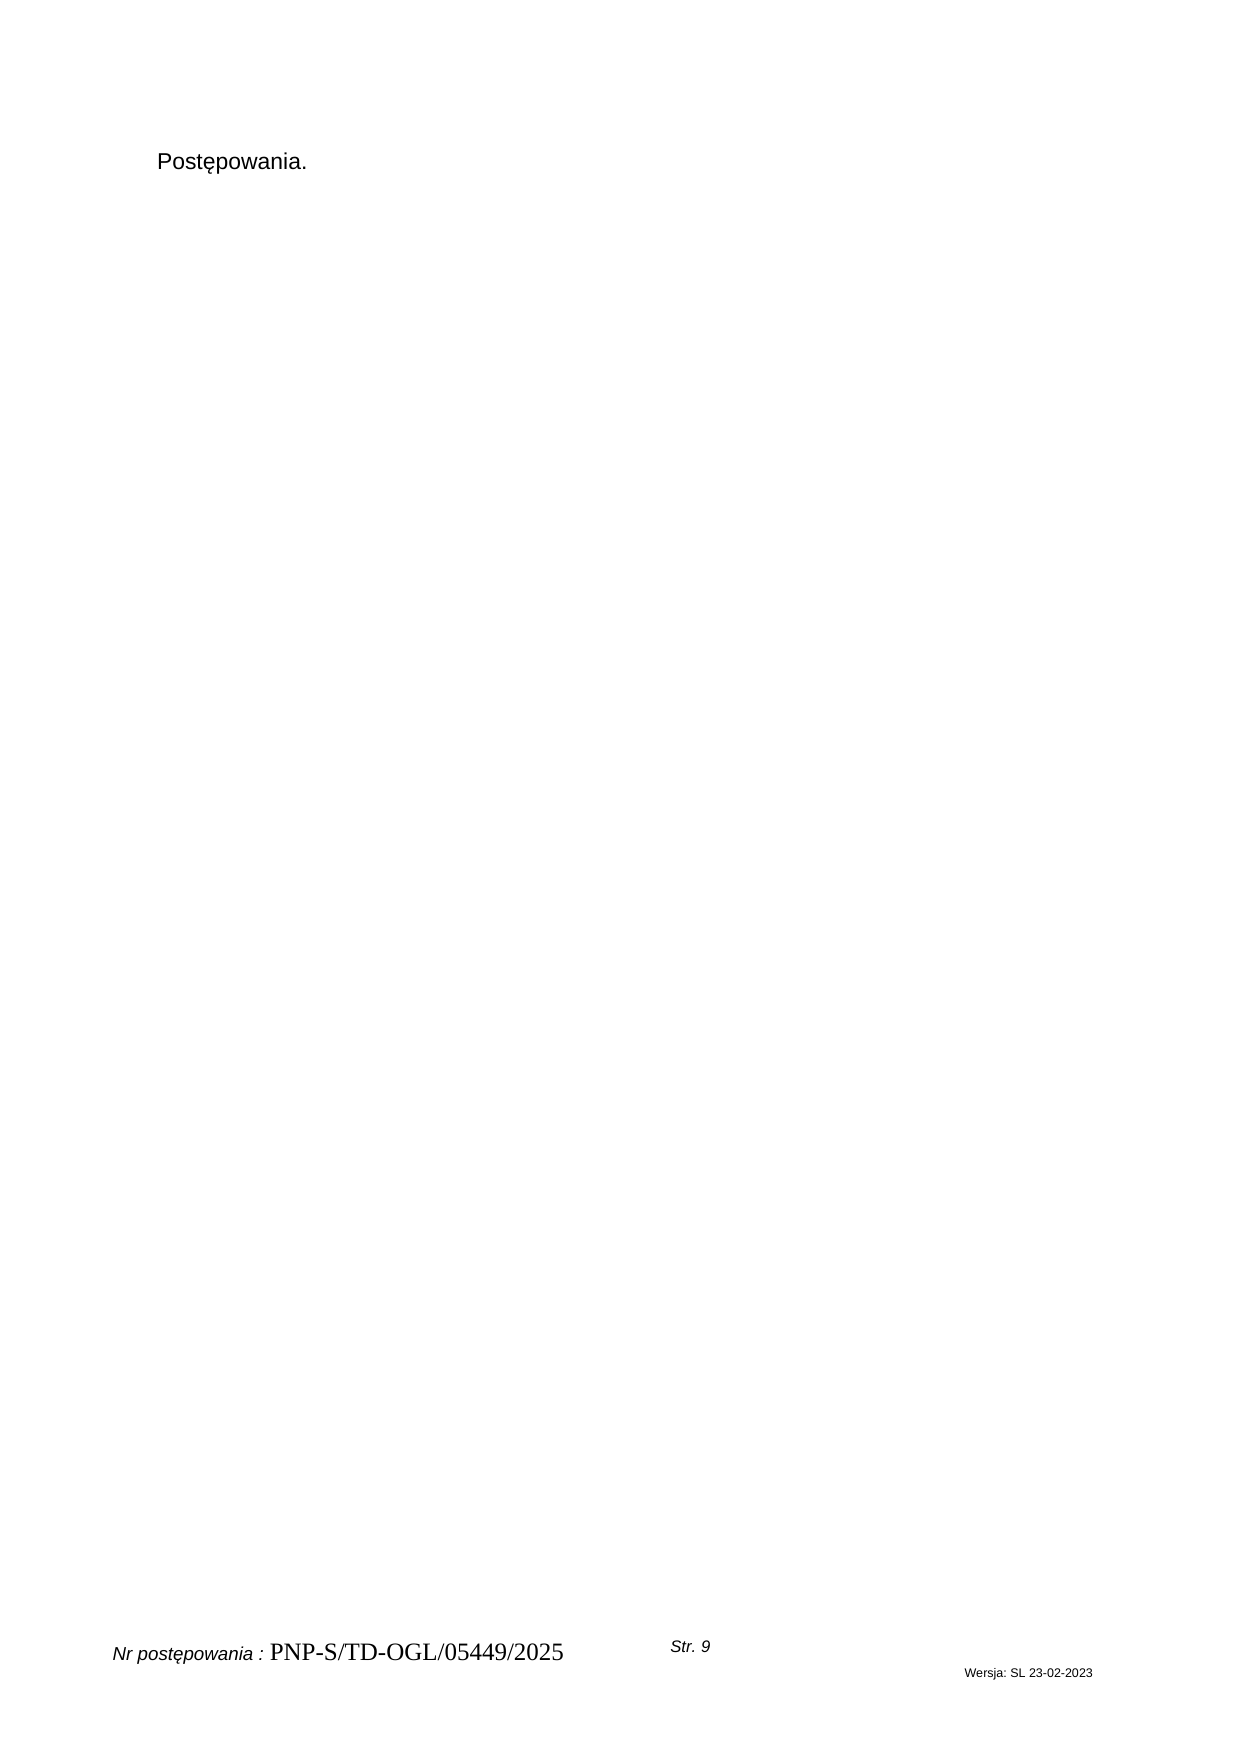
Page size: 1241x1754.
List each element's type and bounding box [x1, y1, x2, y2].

list [112, 148, 1093, 203]
